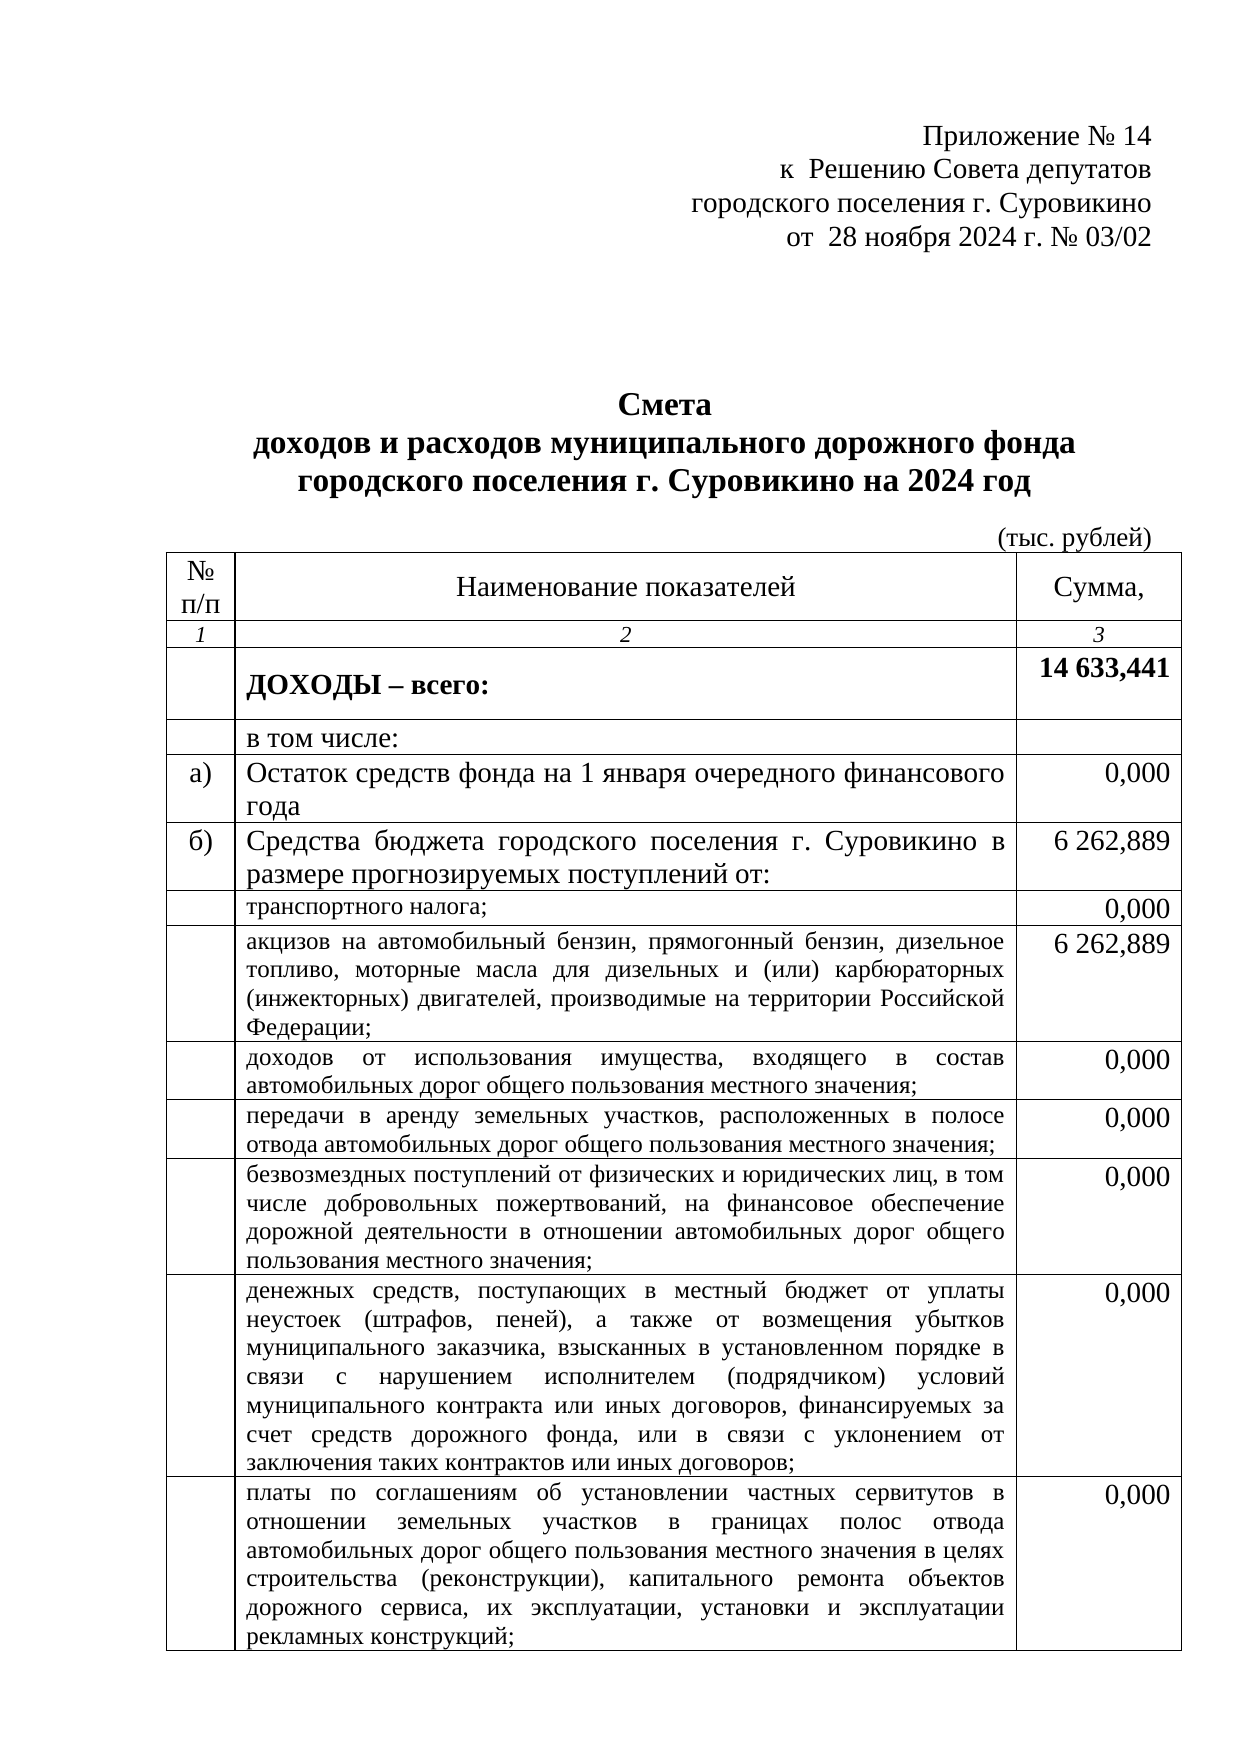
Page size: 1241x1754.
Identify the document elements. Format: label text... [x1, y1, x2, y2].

table_cell [167, 891, 234, 925]
table_cell 6 262,889 [1017, 823, 1181, 890]
table_header Наименование показателей [236, 553, 1016, 620]
table_cell 1 [167, 621, 234, 647]
table_cell [167, 926, 234, 1041]
text от 28 ноября 2024 г. № 03/02 [177, 219, 1152, 252]
table_cell 0,000 [1017, 1275, 1181, 1476]
text доходов и расходов муниципального дорожного фонда городского поселения г. Суровикино на 2024 год [177, 422, 1152, 499]
table_cell б) [167, 823, 234, 890]
table_cell платы по соглашениям об установлении частных сервитутов в отношении земельных участков в границах полос отвода автомобильных дорог общего пользования местного значения в целях строительства (реконструкции), капитального ремонта объектов дорожного сервиса, их эксплуатации, установки и эксплуатации рекламных конструкций; [236, 1477, 1016, 1650]
table_cell а) [167, 755, 234, 822]
table_cell 0,000 [1017, 891, 1181, 925]
table_cell [167, 1042, 234, 1099]
table_cell 0,000 [1017, 755, 1181, 822]
table_cell [167, 1275, 234, 1476]
table_cell 2 [236, 621, 1016, 647]
table_cell транспортного налога; [236, 891, 1016, 925]
table_header Сумма, [1017, 553, 1181, 620]
table_header № п/п [167, 553, 234, 620]
text Приложение № 14 [177, 118, 1152, 152]
table_cell 0,000 [1017, 1159, 1181, 1274]
table_cell 0,000 [1017, 1100, 1181, 1158]
table_cell [167, 1159, 234, 1274]
table_cell 3 [1017, 621, 1181, 647]
table_cell Средства бюджета городского поселения г. Суровикино в размере прогнозируемых поступлений от: [236, 823, 1016, 890]
table_cell 6 262,889 [1017, 926, 1181, 1041]
table_cell акцизов на автомобильный бензин, прямогонный бензин, дизельное топливо, моторные масла для дизельных и (или) карбюраторных (инжекторных) двигателей, производимые на территории Российской Федерации; [236, 926, 1016, 1041]
table_cell [167, 648, 234, 719]
table_cell безвозмездных поступлений от физических и юридических лиц, в том числе добровольных пожертвований, на финансовое обеспечение дорожной деятельности в отношении автомобильных дорог общего пользования местного значения; [236, 1159, 1016, 1274]
text к Решению Совета депутатов [177, 152, 1152, 185]
table_cell ДОХОДЫ – всего: [236, 648, 1016, 719]
table_cell денежных средств, поступающих в местный бюджет от уплаты неустоек (штрафов, пеней), а также от возмещения убытков муниципального заказчика, взысканных в установленном порядке в связи с нарушением исполнителем (подрядчиком) условий муниципального контракта или иных договоров, финансируемых за счет средств дорожного фонда, или в связи с уклонением от заключения таких контрактов или иных договоров; [236, 1275, 1016, 1476]
table_cell [1017, 720, 1181, 754]
table_cell 0,000 [1017, 1477, 1181, 1650]
table_cell [167, 720, 234, 754]
table_cell 0,000 [1017, 1042, 1181, 1099]
text городского поселения г. Суровикино [177, 185, 1152, 219]
text Смета [177, 384, 1152, 422]
table_cell 14 633,441 [1017, 648, 1181, 719]
table_cell передачи в аренду земельных участков, расположенных в полосе отвода автомобильных дорог общего пользования местного значения; [236, 1100, 1016, 1158]
table_cell Остаток средств фонда на 1 января очередного финансового года [236, 755, 1016, 822]
table_cell доходов от использования имущества, входящего в состав автомобильных дорог общего пользования местного значения; [236, 1042, 1016, 1099]
text (тыс. рублей) [177, 521, 1152, 552]
table_cell [167, 1100, 234, 1158]
table_cell в том числе: [236, 720, 1016, 754]
table_cell [167, 1477, 234, 1650]
